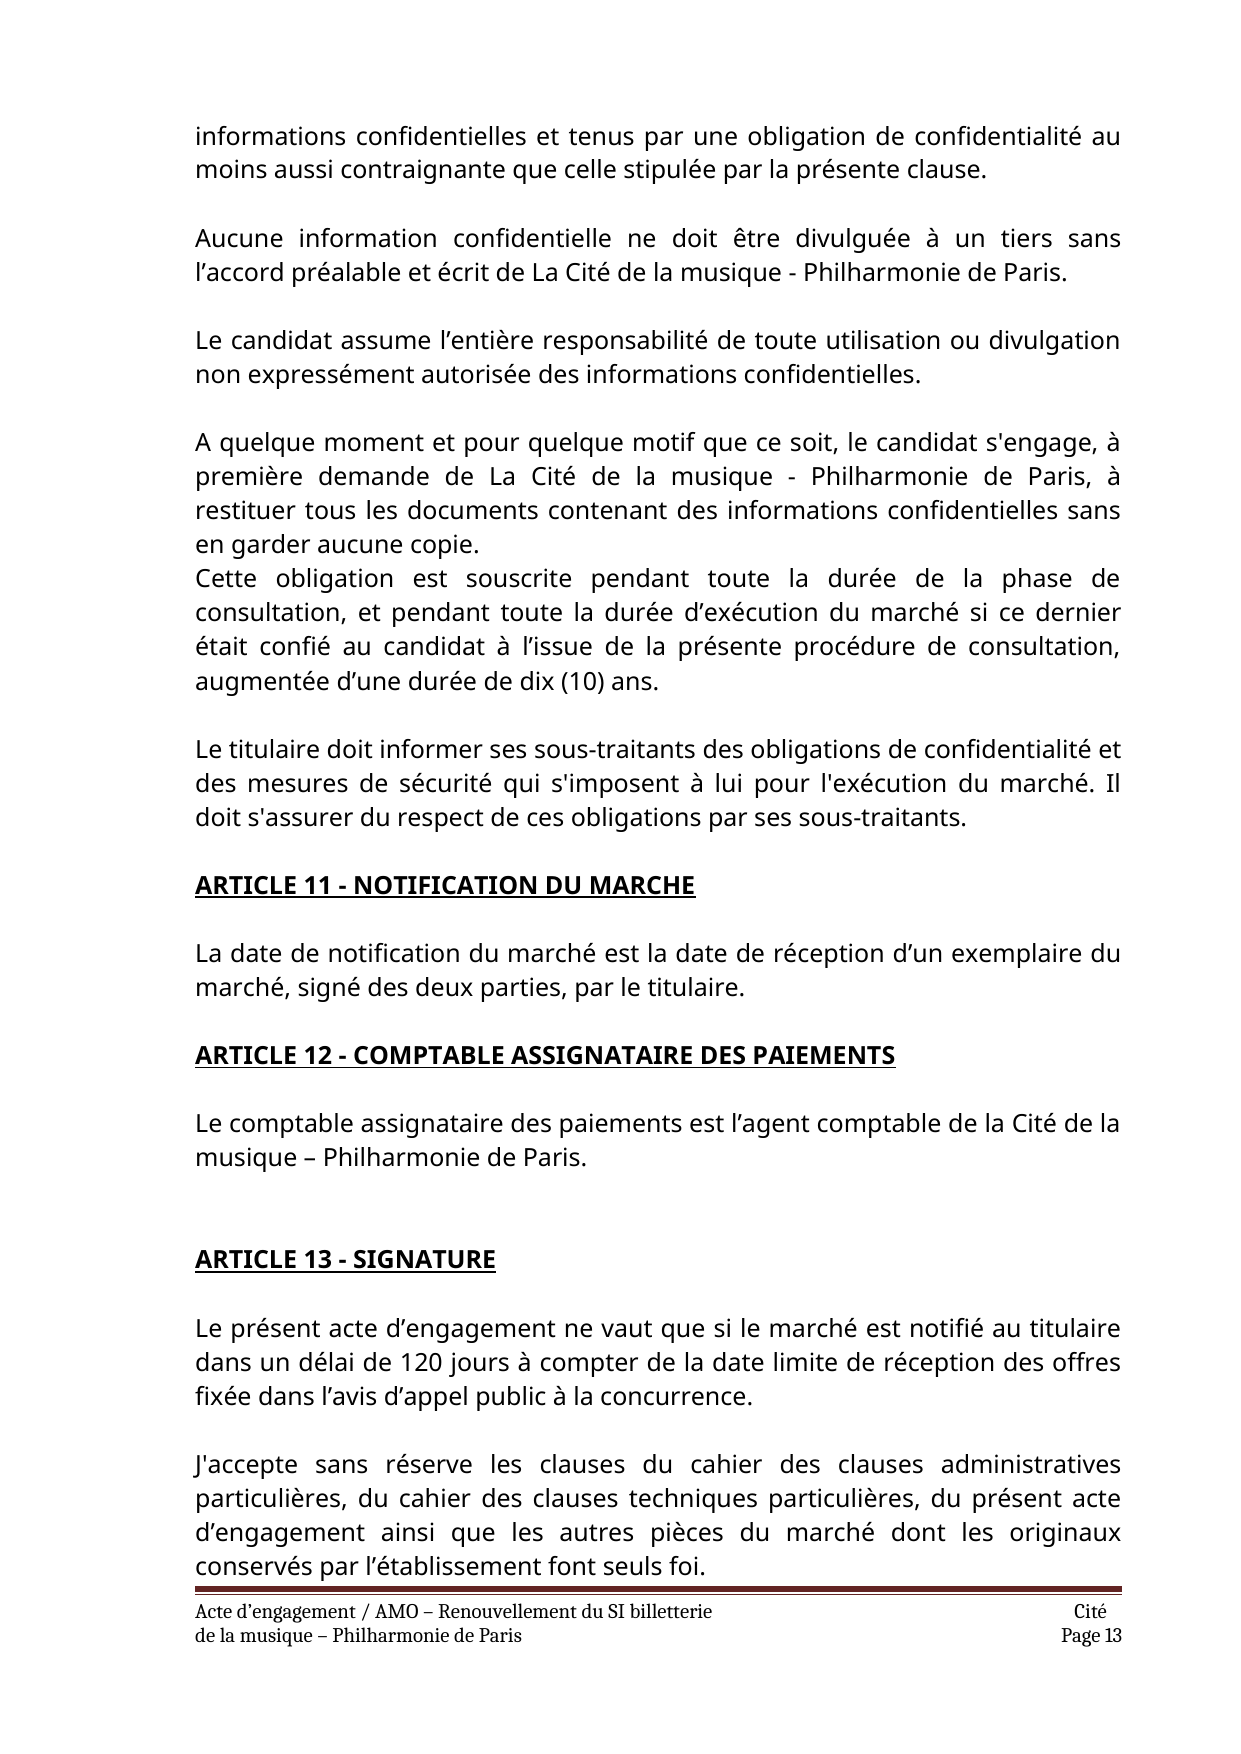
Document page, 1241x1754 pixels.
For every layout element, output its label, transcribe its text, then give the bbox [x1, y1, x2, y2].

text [195, 118, 1122, 186]
subtitle ARTICLE 11 - NOTIFICATION DU MARCHE [195, 867, 1122, 902]
text Cette obligation est souscrite pendant toute la durée de la phase de consultation, et pendant toute la durée d’exécution du marché si ce dernier était confié au candidat à l’issue de la présente procédure de consultation, augmentée d’une durée de dix (10) ans. [195, 561, 1122, 697]
text A quelque moment et pour quelque motif que ce soit, le candidat s'engage, à première demande de La Cité de la musique - Philharmonie de Paris, à restituer tous les documents contenant des informations confidentielles sans en garder aucune copie. [195, 425, 1122, 561]
text La date de notification du marché est la date de réception d’un exemplaire du marché, signé des deux parties, par le titulaire. [195, 936, 1122, 1004]
text Le titulaire doit informer ses sous-traitants des obligations de confidentialité et des mesures de sécurité qui s'imposent à lui pour l'exécution du marché. Il doit s'assurer du respect de ces obligations par ses sous-traitants. [195, 731, 1122, 833]
text J'accepte sans réserve les clauses du cahier des clauses administratives particulières, du cahier des clauses techniques particulières, du présent acte d’engagement ainsi que les autres pièces du marché dont les originaux conservés par l’établissement font seuls foi. [195, 1447, 1122, 1583]
text Le comptable assignataire des paiements est l’agent comptable de la Cité de la musique – Philharmonie de Paris. [195, 1106, 1122, 1174]
text Le candidat assume l’entière responsabilité de toute utilisation ou divulgation non expressément autorisée des informations confidentielles. [195, 322, 1122, 391]
text Aucune information confidentielle ne doit être divulguée à un tiers sans l’accord préalable et écrit de La Cité de la musique - Philharmonie de Paris. [195, 220, 1122, 288]
text Le présent acte d’engagement ne vaut que si le marché est notifié au titulaire dans un délai de 120 jours à compter de la date limite de réception des offres fixée dans l’avis d’appel public à la concurrence. [195, 1310, 1122, 1412]
subtitle ARTICLE 13 - SIGNATURE [195, 1242, 1122, 1276]
subtitle ARTICLE 12 - COMPTABLE ASSIGNATAIRE DES PAIEMENTS [195, 1038, 1122, 1072]
